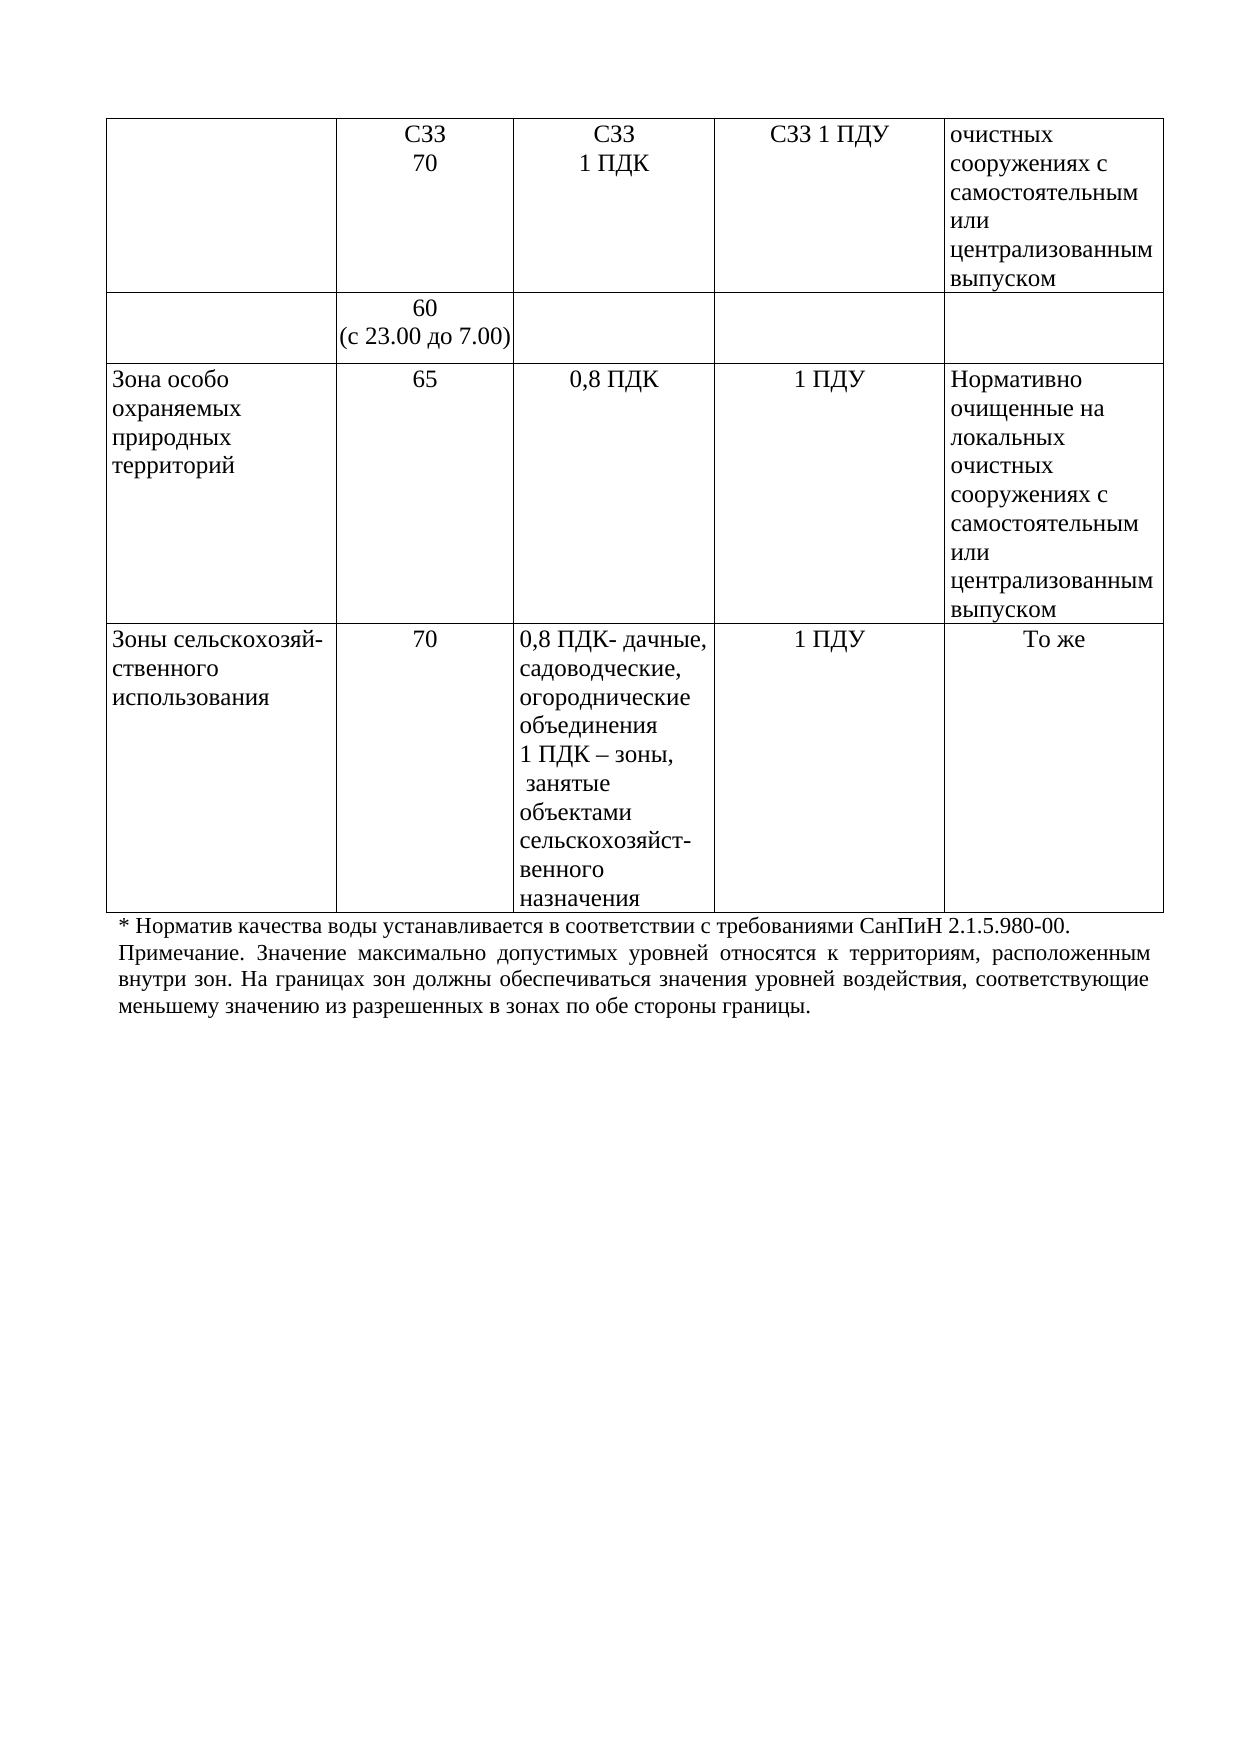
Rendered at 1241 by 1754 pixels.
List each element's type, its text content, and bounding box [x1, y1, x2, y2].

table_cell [107, 119, 336, 292]
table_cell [337, 119, 513, 292]
table_cell То же [945, 624, 1163, 912]
table_cell 0,8 ПДК- дачные, садоводческие, огороднические объединения 1 ПДК – зоны, занятые объектами сельскохозяйст- венного назначения [514, 624, 714, 912]
table_cell 1 ПДУ [715, 364, 944, 623]
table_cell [715, 119, 944, 292]
table_cell [945, 293, 1163, 363]
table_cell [945, 119, 1163, 292]
text * Норматив качества воды устанавливается в соответствии с требованиями СанПиН 2.1.5.980-00. [118, 913, 1152, 939]
table_cell [715, 293, 944, 363]
table_cell Зоны сельскохозяй- ственного использования [107, 624, 336, 912]
table_cell Нормативно очищенные на локальных очистных сооружениях с самостоятельным или централизованным выпуском [945, 364, 1163, 623]
table_cell 0,8 ПДК [514, 364, 714, 623]
table_cell 70 [337, 624, 513, 912]
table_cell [514, 119, 714, 292]
table_cell [107, 293, 336, 363]
table_cell 65 [337, 364, 513, 623]
table_cell Зона особо охраняемых природных территорий [107, 364, 336, 623]
text Примечание. Значение максимально допустимых уровней относятся к территориям, расположенным внутри зон. На границах зон должны обеспечиваться значения уровней воздействия, соответствующие меньшему значению из разрешенных в зонах по обе стороны границы. [118, 939, 1152, 1018]
table_cell [514, 293, 714, 363]
table_cell 60 (с 23.00 до 7.00) [337, 293, 513, 363]
table_cell 1 ПДУ [715, 624, 944, 912]
